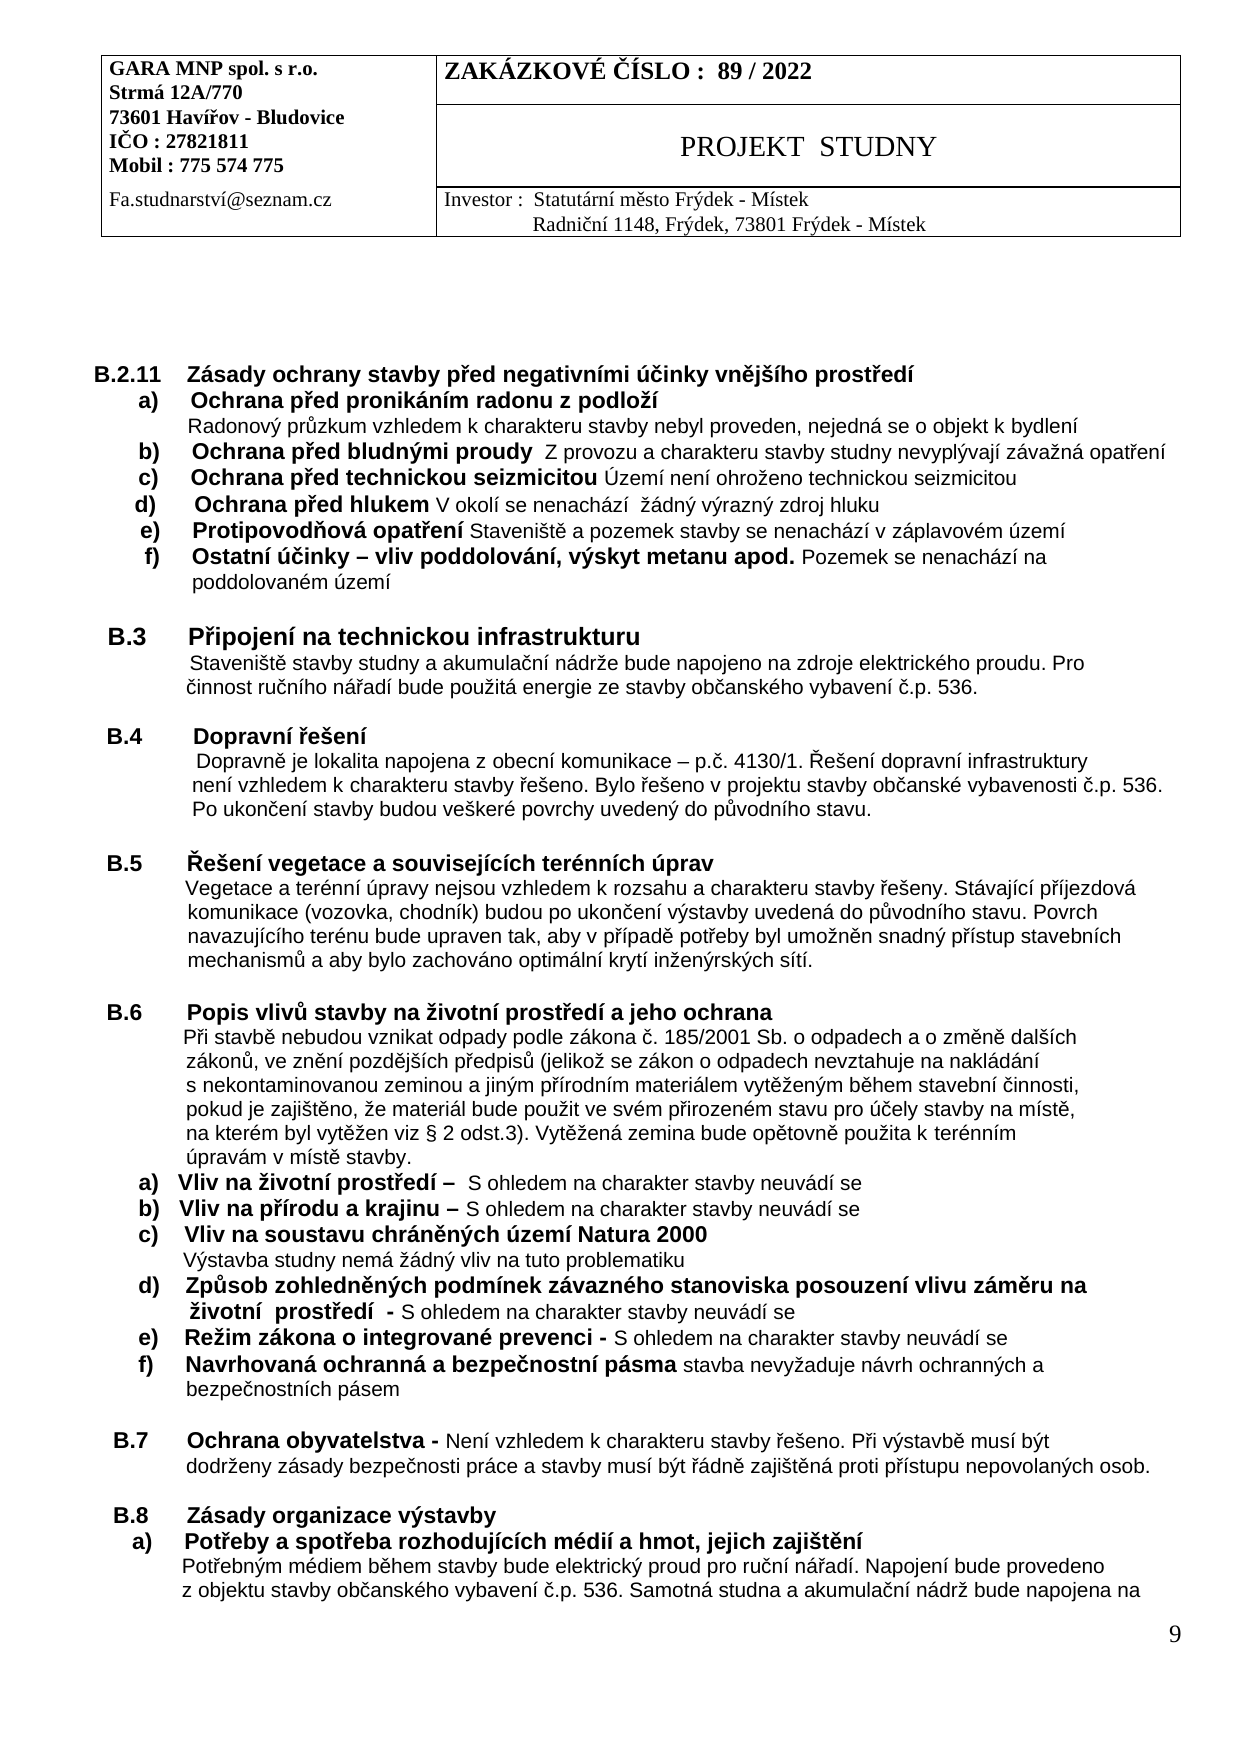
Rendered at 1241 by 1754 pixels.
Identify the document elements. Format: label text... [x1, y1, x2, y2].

text e) Protipovodňová opatření Staveniště a pozemek stavby se nenachází v záplavovém území [94, 517, 1181, 543]
text úpravám v místě stavby. [94, 1144, 1181, 1168]
text B.4 Dopravní řešení [94, 723, 1181, 749]
text pokud je zajištěno, že materiál bude použit ve svém přirozeném stavu pro účely stavby na místě, [94, 1097, 1181, 1121]
text d) Ochrana před hlukem V okolí se nenachází žádný výrazný zdroj hluku [94, 491, 1181, 517]
text a) Potřeby a spotřeba rozhodujících médií a hmot, jejich zajištění [94, 1528, 1181, 1554]
text navazujícího terénu bude upraven tak, aby v případě potřeby byl umožněn snadný přístup stavebních [153, 924, 1240, 948]
text mechanismů a aby bylo zachováno optimální krytí inženýrských sítí. [153, 948, 1240, 972]
text B.2.11 Zásady ochrany stavby před negativními účinky vnějšího prostředí [94, 361, 1181, 387]
text bezpečnostních pásem [94, 1377, 1181, 1401]
text Staveniště stavby studny a akumulační nádrže bude napojeno na zdroje elektrického proudu. Pro [94, 651, 1181, 675]
text a) Vliv na životní prostředí – S ohledem na charakter stavby neuvádí se [94, 1168, 1181, 1195]
text Dopravně je lokalita napojena z obecní komunikace – p.č. 4130/1. Řešení dopravní infrastruktury [94, 749, 1181, 773]
text Výstavba studny nemá žádný vliv na tuto problematiku [94, 1248, 1181, 1272]
text Vegetace a terénní úpravy nejsou vzhledem k rozsahu a charakteru stavby řešeny. Stávající příjezdová [153, 876, 1240, 900]
text c) Ochrana před technickou seizmicitou Území není ohroženo technickou seizmicitou [94, 464, 1181, 491]
text B.6 Popis vlivů stavby na životní prostředí a jeho ochrana [94, 998, 1181, 1025]
text životní prostředí - S ohledem na charakter stavby neuvádí se [94, 1298, 1181, 1324]
text poddolovaném území [94, 569, 1181, 593]
text f) Ostatní účinky – vliv poddolování, výskyt metanu apod. Pozemek se nenachází na [94, 543, 1181, 569]
text s nekontaminovanou zeminou a jiným přírodním materiálem vytěženým během stavební činnosti, [94, 1073, 1181, 1097]
text e) Režim zákona o integrované prevenci - S ohledem na charakter stavby neuvádí se [94, 1324, 1181, 1351]
text f) Navrhovaná ochranná a bezpečnostní pásma stavba nevyžaduje návrh ochranných a [94, 1351, 1181, 1377]
text Při stavbě nebudou vznikat odpady podle zákona č. 185/2001 Sb. o odpadech a o změně dalších [94, 1025, 1181, 1049]
text komunikace (vozovka, chodník) budou po ukončení výstavby uvedená do původního stavu. Povrch [153, 900, 1240, 924]
text z objektu stavby občanského vybavení č.p. 536. Samotná studna a akumulační nádrž bude napojena na [153, 1578, 1181, 1602]
text d) Způsob zohledněných podmínek závazného stanoviska posouzení vlivu záměru na [94, 1272, 1181, 1298]
text a) Ochrana před pronikáním radonu z podloží [94, 387, 1181, 414]
text B.5 Řešení vegetace a souvisejících terénních úprav [94, 850, 1181, 876]
text na kterém byl vytěžen viz § 2 odst.3). Vytěžená zemina bude opětovně použita k terénním [94, 1121, 1181, 1144]
text Po ukončení stavby budou veškeré povrchy uvedený do původního stavu. [94, 797, 1181, 821]
text B.7 Ochrana obyvatelstva - Není vzhledem k charakteru stavby řešeno. Při výstavbě musí být [94, 1427, 1181, 1454]
text B.3 Připojení na technickou infrastrukturu [94, 622, 1181, 651]
text b) Vliv na přírodu a krajinu – S ohledem na charakter stavby neuvádí se [94, 1195, 1181, 1221]
text Potřebným médiem během stavby bude elektrický proud pro ruční nářadí. Napojení bude provedeno [153, 1554, 1181, 1578]
text činnost ručního nářadí bude použitá energie ze stavby občanského vybavení č.p. 536. [94, 675, 1181, 699]
text Radonový průzkum vzhledem k charakteru stavby nebyl proveden, nejedná se o objekt k bydlení [153, 414, 1181, 438]
text není vzhledem k charakteru stavby řešeno. Bylo řešeno v projektu stavby občanské vybavenosti č.p. 536. [94, 773, 1181, 797]
text zákonů, ve znění pozdějších předpisů (jelikož se zákon o odpadech nevztahuje na nakládání [94, 1049, 1181, 1073]
text B.8 Zásady organizace výstavby [94, 1502, 1181, 1528]
text c) Vliv na soustavu chráněných území Natura 2000 [94, 1221, 1181, 1248]
text b) Ochrana před bludnými proudy Z provozu a charakteru stavby studny nevyplývají závažná opatření [94, 438, 1181, 464]
text dodrženy zásady bezpečnosti práce a stavby musí být řádně zajištěná proti přístupu nepovolaných osob. [94, 1454, 1181, 1478]
